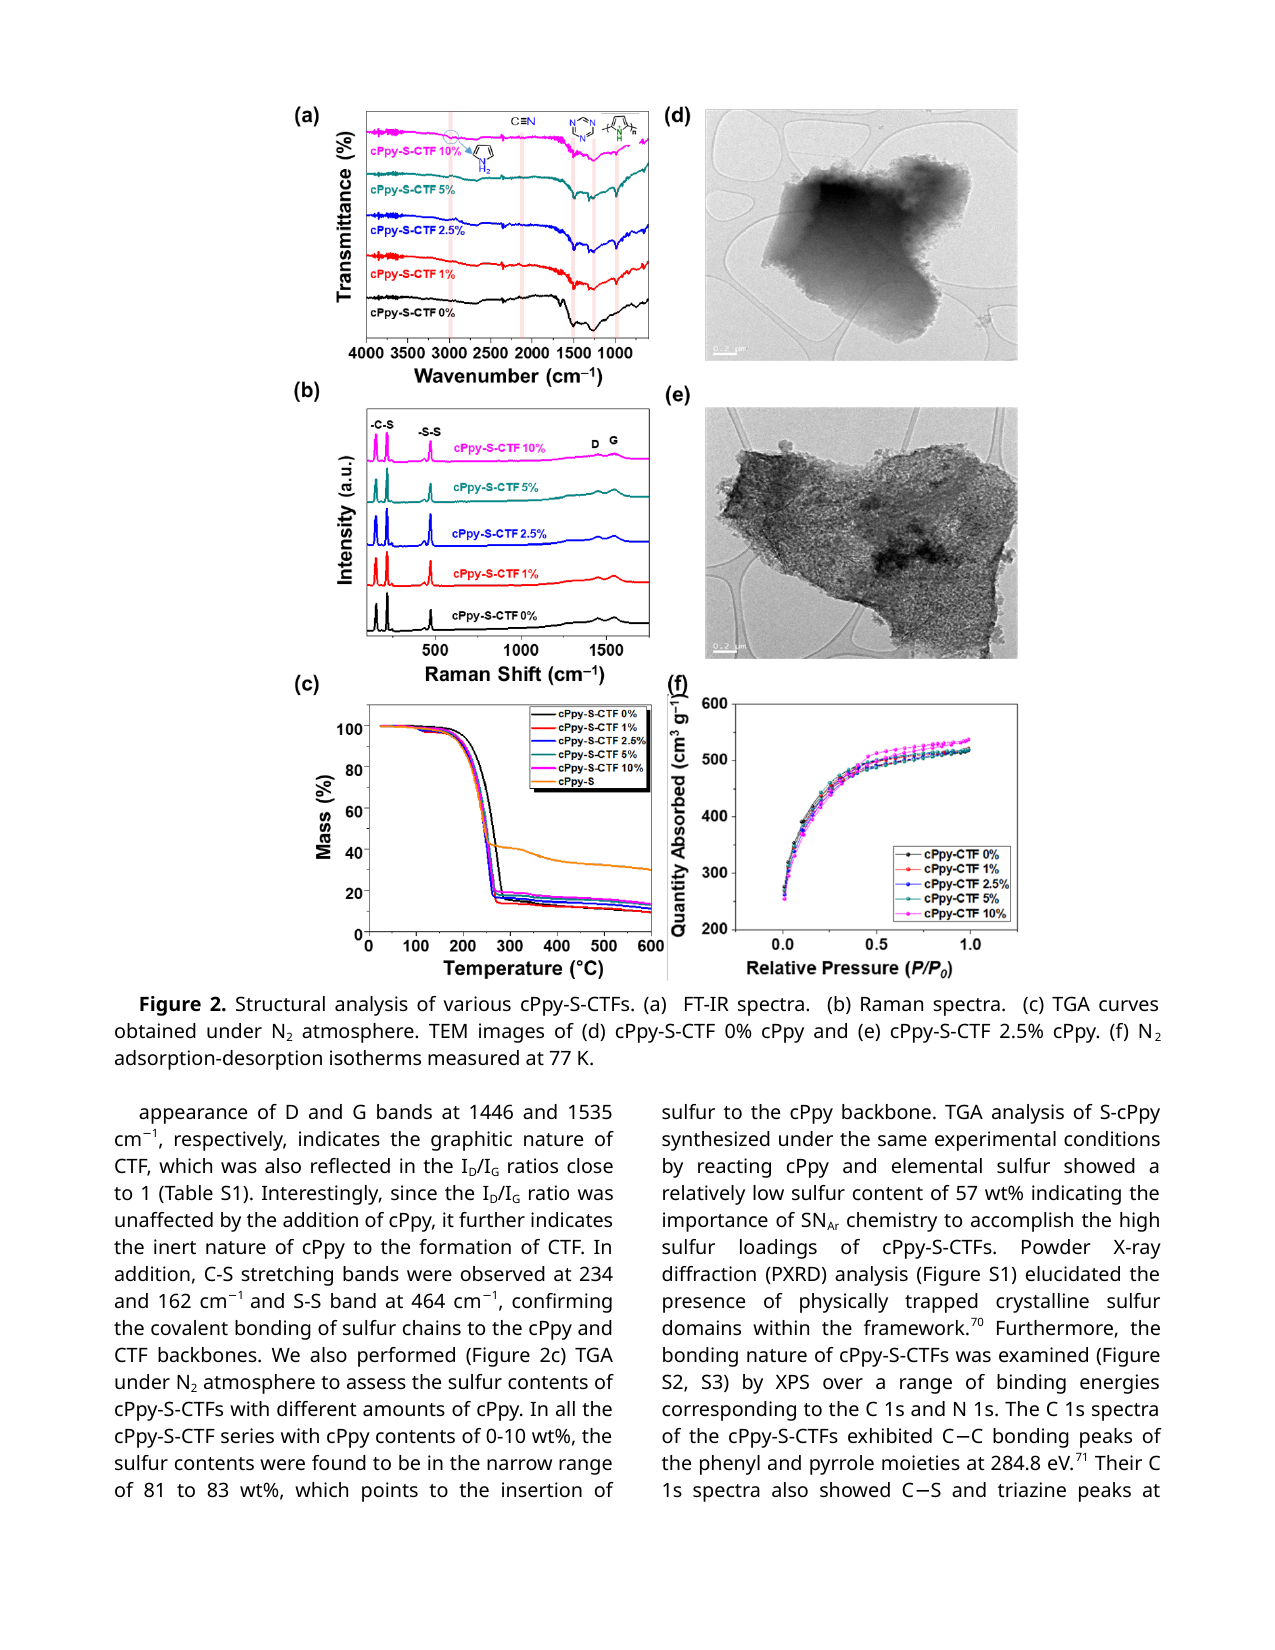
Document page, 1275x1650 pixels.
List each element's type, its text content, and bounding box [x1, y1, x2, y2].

text Figure 2. Structural analysis of various cPpy-S-CTFs. (a) FT-IR spectra. (b) Raman spectra. (c) TGA curves obtained under N2 atmosphere. TEM images of (d) cPpy-S-CTF 0% cPpy and (e) cPpy-S-CTF 2.5% cPpy. (f) N2 adsorption-desorption isotherms measured at 77 K. [114, 991, 1161, 1072]
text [114, 1098, 613, 1503]
picture [275, 75, 1025, 991]
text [661, 1098, 1161, 1503]
